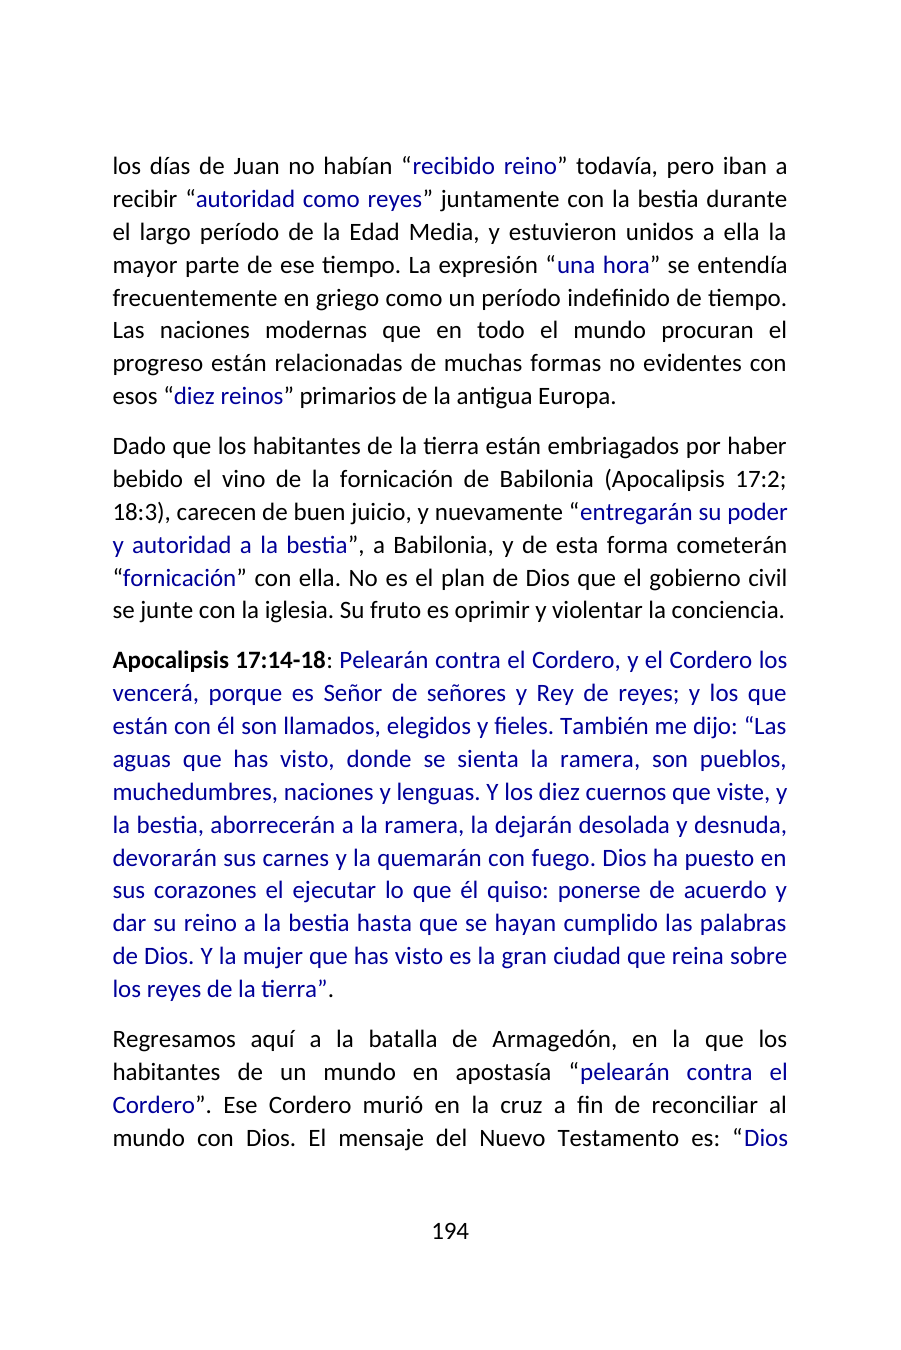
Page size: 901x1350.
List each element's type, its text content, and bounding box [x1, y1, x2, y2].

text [112, 150, 788, 411]
text Apocalipsis 17:14-18: Pelearán contra el Cordero, y el Cordero los vencerá, porque es Señor de señores y Rey de reyes; y los que están con él son llamados, elegidos y fieles. También me dijo: “Las aguas que has visto, donde se sienta la ramera, son pueblos, muchedumbres, naciones y lenguas. Y los diez cuernos que viste, y la bestia, aborrecerán a la ramera, la dejarán desolada y desnuda, devorarán sus carnes y la quemarán con fuego. Dios ha puesto en sus corazones el ejecutar lo que él quiso: ponerse de acuerdo y dar su reino a la bestia hasta que se hayan cumplido las palabras de Dios. Y la mujer que has visto es la gran ciudad que reina sobre los reyes de la tierra”. [112, 644, 788, 1004]
text Dado que los habitantes de la tierra están embriagados por haber bebido el vino de la fornicación de Babilonia (Apocalipsis 17:2; 18:3), carecen de buen juicio, y nuevamente “entregarán su poder y autoridad a la bestia”, a Babilonia, y de esta forma cometerán “fornicación” con ella. No es el plan de Dios que el gobierno civil se junte con la iglesia. Su fruto es oprimir y violentar la conciencia. [112, 430, 788, 625]
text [112, 1023, 788, 1152]
